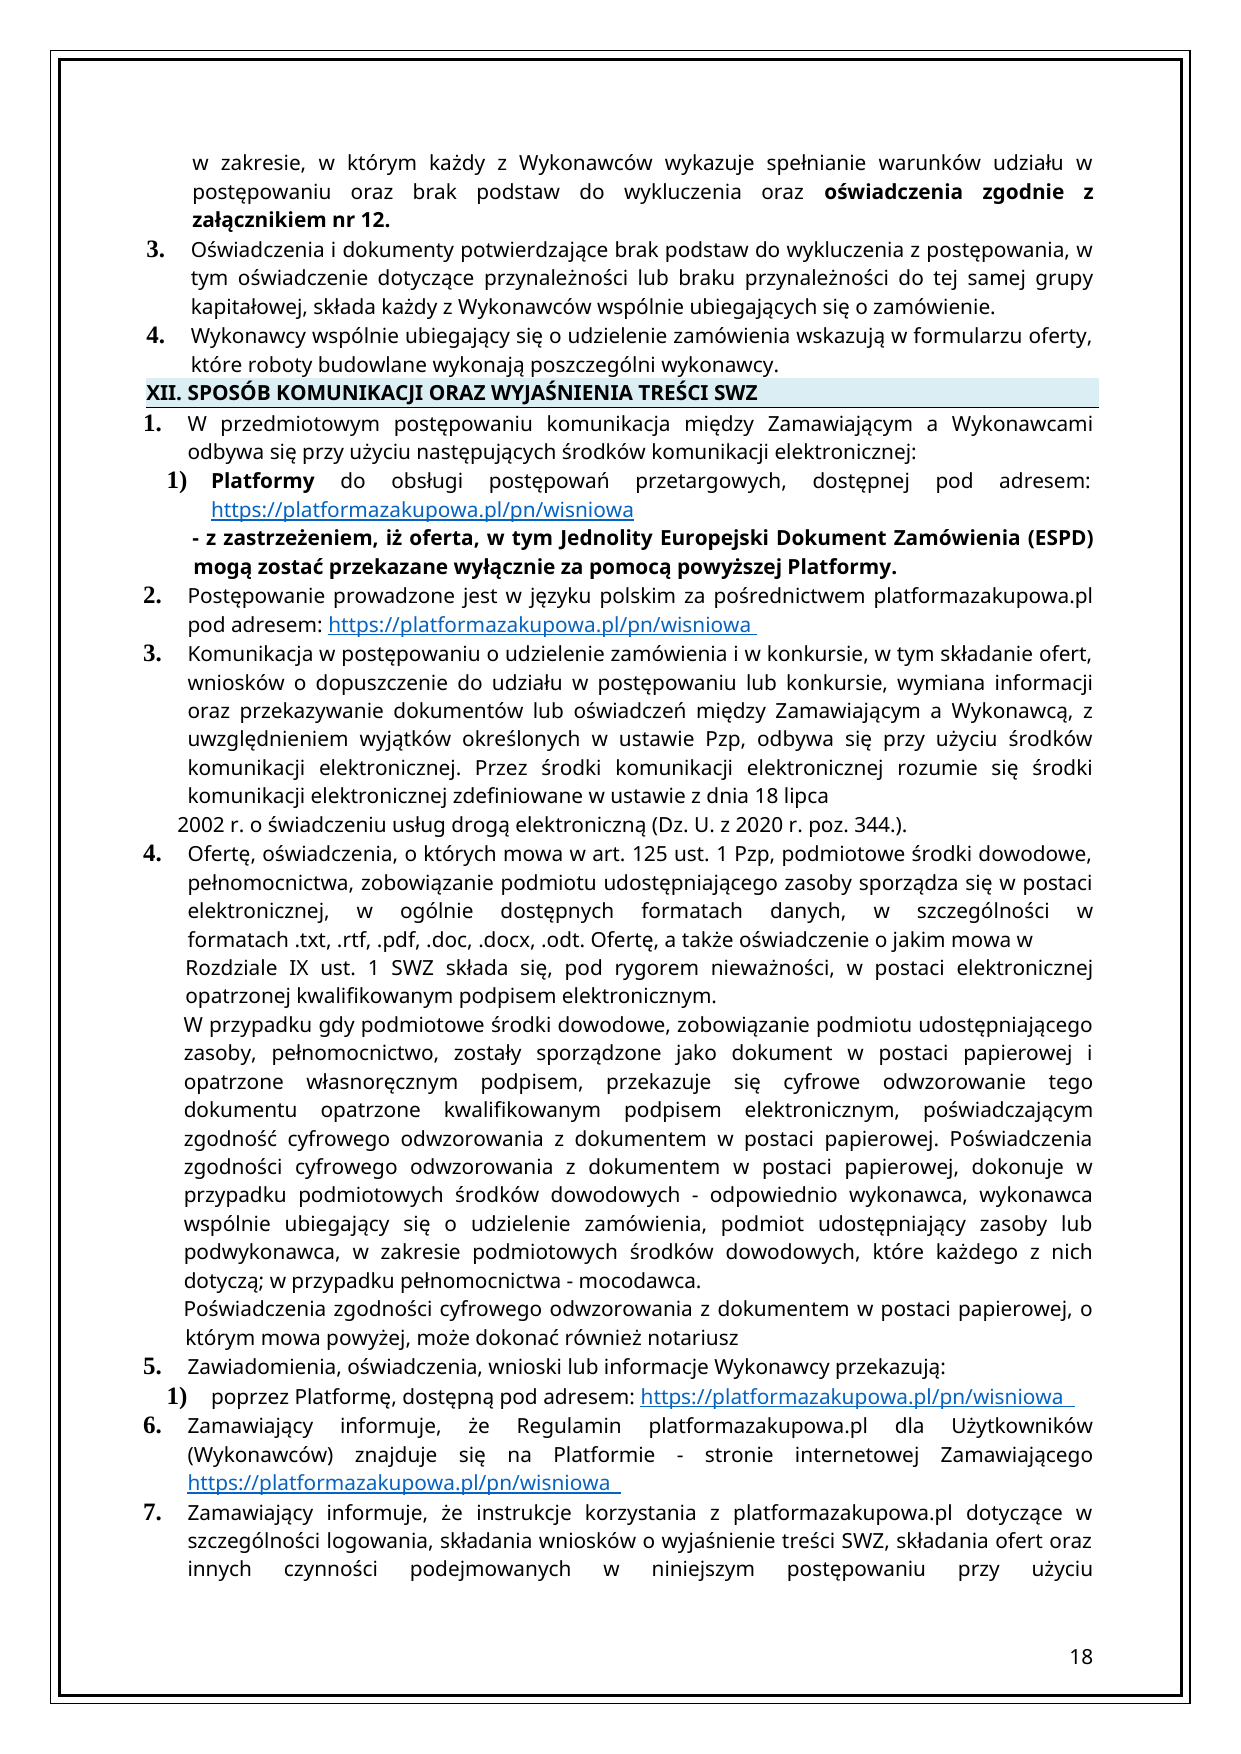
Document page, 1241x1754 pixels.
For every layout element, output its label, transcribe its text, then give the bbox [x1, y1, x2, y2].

list poprzez Platformę, dostępną pod adresem: https://platformazakupowa.pl/pn/wisniowa [166, 1381, 1092, 1410]
text - z zastrzeżeniem, iż oferta, w tym Jednolity Europejski Dokument Zamówienia (ESPD) mogą zostać przekazane wyłącznie za pomocą powyższej Platformy. [192, 523, 1094, 580]
list Zawiadomienia, oświadczenia, wnioski lub informacje Wykonawcy przekazują: [143, 1351, 1094, 1381]
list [143, 1497, 1094, 1583]
subtitle XII. SPOSÓB KOMUNIKACJI ORAZ WYJAŚNIENIA TREŚCI SWZ [146, 378, 1099, 407]
list Postępowanie prowadzone jest w języku polskim za pośrednictwem platformazakupowa.pl pod adresem: https://platformazakupowa.pl/pn/wisniowa [143, 580, 1094, 638]
text 2002 r. o świadczeniu usług drogą elektroniczną (Dz. U. z 2020 r. poz. 344.). [177, 810, 1094, 838]
list Wykonawcy wspólnie ubiegający się o udzielenie zamówienia wskazują w formularzu oferty, które roboty budowlane wykonają poszczególni wykonawcy. [146, 320, 1094, 378]
text Poświadczenia zgodności cyfrowego odwzorowania z dokumentem w postaci papierowej, o którym mowa powyżej, może dokonać również notariusz [183, 1294, 1094, 1351]
text W przypadku gdy podmiotowe środki dowodowe, zobowiązanie podmiotu udostępniającego zasoby, pełnomocnictwo, zostały sporządzone jako dokument w postaci papierowej i opatrzone własnoręcznym podpisem, przekazuje się cyfrowe odwzorowanie tego dokumentu opatrzone kwalifikowanym podpisem elektronicznym, poświadczającym zgodność cyfrowego odwzorowania z dokumentem w postaci papierowej. Poświadczenia zgodności cyfrowego odwzorowania z dokumentem w postaci papierowej, dokonuje w przypadku podmiotowych środków dowodowych - odpowiednio wykonawca, wykonawca wspólnie ubiegający się o udzielenie zamówienia, podmiot udostępniający zasoby lub podwykonawca, w zakresie podmiotowych środków dowodowych, które każdego z nich dotyczą; w przypadku pełnomocnictwa - mocodawca. [146, 1010, 1094, 1294]
text w zakresie, w którym każdy z Wykonawców wykazuje spełnianie warunków udziału w postępowaniu oraz brak podstaw do wykluczenia oraz oświadczenia zgodnie z załącznikiem nr 12. [192, 148, 1094, 234]
list Oświadczenia i dokumenty potwierdzające brak podstaw do wykluczenia z postępowania, w tym oświadczenie dotyczące przynależności lub braku przynależności do tej samej grupy kapitałowej, składa każdy z Wykonawców wspólnie ubiegających się o zamówienie. [146, 234, 1094, 320]
list Zamawiający informuje, że Regulamin platformazakupowa.pl dla Użytkowników (Wykonawców) znajduje się na Platformie - stronie internetowej Zamawiającego https://platformazakupowa.pl/pn/wisniowa [143, 1410, 1094, 1497]
list Platformy do obsługi postępowań przetargowych, dostępnej pod adresem: https://platformazakupowa.pl/pn/wisniowa [166, 466, 1092, 523]
text Rozdziale IX ust. 1 SWZ składa się, pod rygorem nieważności, w postaci elektronicznej opatrzonej kwalifikowanym podpisem elektronicznym. [185, 953, 1094, 1010]
list Ofertę, oświadczenia, o których mowa w art. 125 ust. 1 Pzp, podmiotowe środki dowodowe, pełnomocnictwa, zobowiązanie podmiotu udostępniającego zasoby sporządza się w postaci elektronicznej, w ogólnie dostępnych formatach danych, w szczególności w formatach .txt, .rtf, .pdf, .doc, .docx, .odt. Ofertę, a także oświadczenie o jakim mowa w [143, 838, 1094, 953]
list W przedmiotowym postępowaniu komunikacja między Zamawiającym a Wykonawcami odbywa się przy użyciu następujących środków komunikacji elektronicznej: [143, 408, 1094, 466]
list Komunikacja w postępowaniu o udzielenie zamówienia i w konkursie, w tym składanie ofert, wniosków o dopuszczenie do udziału w postępowaniu lub konkursie, wymiana informacji oraz przekazywanie dokumentów lub oświadczeń między Zamawiającym a Wykonawcą, z uwzględnieniem wyjątków określonych w ustawie Pzp, odbywa się przy użyciu środków komunikacji elektronicznej. Przez środki komunikacji elektronicznej rozumie się środki komunikacji elektronicznej zdefiniowane w ustawie z dnia 18 lipca [143, 638, 1094, 810]
